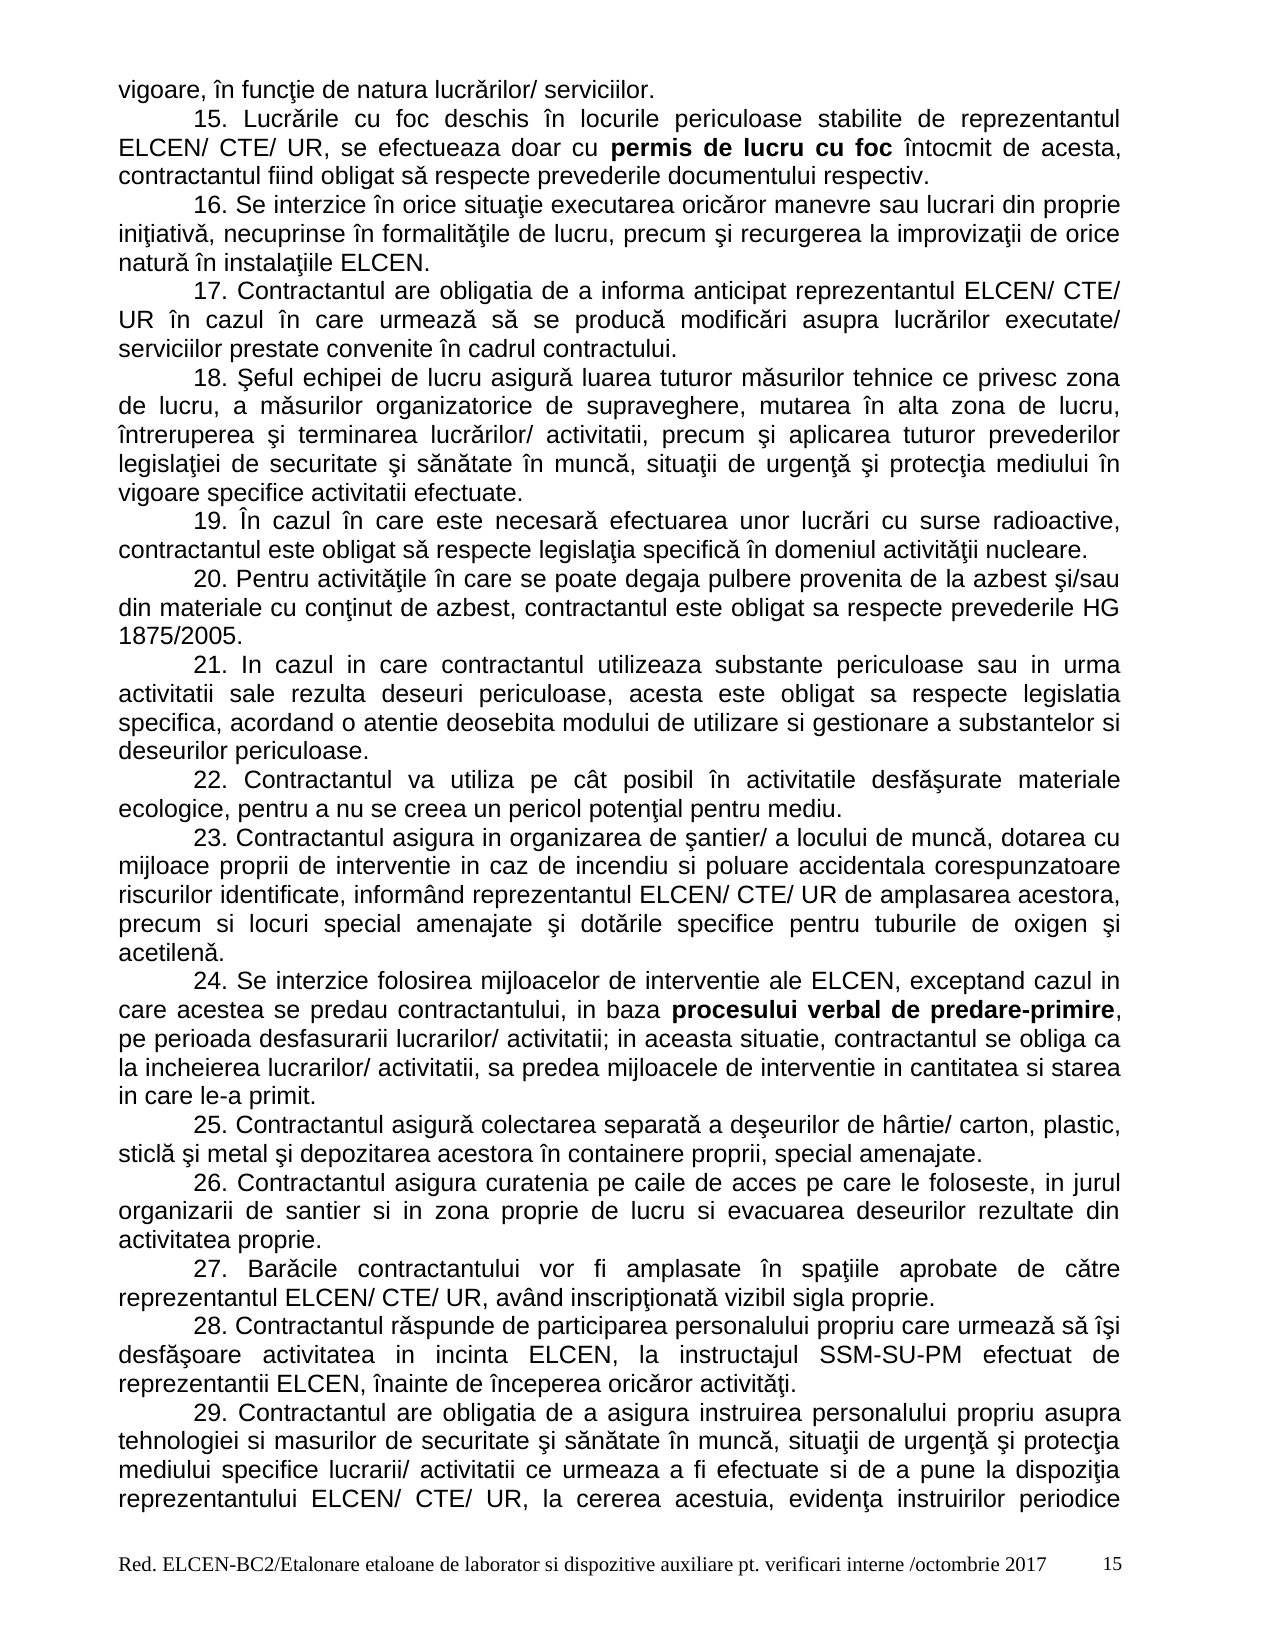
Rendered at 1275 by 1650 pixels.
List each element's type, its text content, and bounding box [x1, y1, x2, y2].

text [118, 1397, 1122, 1512]
text 15. Lucrǎrile cu foc deschis în locurile periculoase stabilite de reprezentantul ELCEN/ CTE/ UR, se efectueaza doar cu permis de lucru cu foc întocmit de acesta, contractantul fiind obligat sǎ respecte prevederile documentului respectiv. [118, 104, 1122, 190]
text 22. Contractantul va utiliza pe cât posibil în activitatile desfǎşurate materiale ecologice, pentru a nu se creea un pericol potenţial pentru mediu. [118, 765, 1122, 822]
text 28. Contractantul rǎspunde de participarea personalului propriu care urmeazǎ sǎ îşi desfăşoare activitatea in incinta ELCEN, la instructajul SSM-SU-PM efectuat de reprezentantii ELCEN, înainte de începerea oricǎror activitǎţi. [118, 1311, 1122, 1397]
text 24. Se interzice folosirea mijloacelor de interventie ale ELCEN, exceptand cazul in care acestea se predau contractantului, in baza procesului verbal de predare-primire, pe perioada desfasurarii lucrarilor/ activitatii; in aceasta situatie, contractantul se obliga ca la incheierea lucrarilor/ activitatii, sa predea mijloacele de interventie in cantitatea si starea in care le-a primit. [118, 966, 1122, 1110]
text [118, 75, 1122, 104]
text 27. Barǎcile contractantului vor fi amplasate în spaţiile aprobate de cǎtre reprezentantul ELCEN/ CTE/ UR, având inscripţionatǎ vizibil sigla proprie. [118, 1254, 1122, 1311]
text 21. In cazul in care contractantul utilizeaza substante periculoase sau in urma activitatii sale rezulta deseuri periculoase, acesta este obligat sa respecte legislatia specifica, acordand o atentie deosebita modului de utilizare si gestionare a substantelor si deseurilor periculoase. [118, 650, 1122, 765]
text 16. Se interzice în orice situaţie executarea oricǎror manevre sau lucrari din proprie iniţiativǎ, necuprinse în formalitǎţile de lucru, precum şi recurgerea la improvizaţii de orice naturǎ în instalaţiile ELCEN. [118, 190, 1122, 276]
text 19. În cazul în care este necesarǎ efectuarea unor lucrǎri cu surse radioactive, contractantul este obligat sǎ respecte legislaţia specificǎ în domeniul activitǎţii nucleare. [118, 506, 1122, 564]
text 23. Contractantul asigura in organizarea de şantier/ a locului de muncǎ, dotarea cu mijloace proprii de interventie in caz de incendiu si poluare accidentala corespunzatoare riscurilor identificate, informând reprezentantul ELCEN/ CTE/ UR de amplasarea acestora, precum si locuri special amenajate şi dotǎrile specifice pentru tuburile de oxigen şi acetilenǎ. [118, 822, 1122, 966]
text 20. Pentru activitǎţile în care se poate degaja pulbere provenita de la azbest şi/sau din materiale cu conţinut de azbest, contractantul este obligat sa respecte prevederile HG 1875/2005. [118, 564, 1122, 650]
text 26. Contractantul asigura curatenia pe caile de acces pe care le foloseste, in jurul organizarii de santier si in zona proprie de lucru si evacuarea deseurilor rezultate din activitatea proprie. [118, 1167, 1122, 1254]
text 18. Şeful echipei de lucru asigurǎ luarea tuturor mǎsurilor tehnice ce privesc zona de lucru, a mǎsurilor organizatorice de supraveghere, mutarea în alta zona de lucru, întreruperea şi terminarea lucrǎrilor/ activitatii, precum şi aplicarea tuturor prevederilor legislaţiei de securitate şi sănătate în muncă, situaţii de urgenţǎ şi protecţia mediului în vigoare specifice activitatii efectuate. [118, 362, 1122, 506]
text 17. Contractantul are obligatia de a informa anticipat reprezentantul ELCEN/ CTE/ UR în cazul în care urmează să se producă modificări asupra lucrǎrilor executate/ serviciilor prestate convenite în cadrul contractului. [118, 276, 1122, 362]
text 25. Contractantul asigurǎ colectarea separatǎ a deşeurilor de hârtie/ carton, plastic, sticlă şi metal şi depozitarea acestora în containere proprii, special amenajate. [118, 1110, 1122, 1167]
